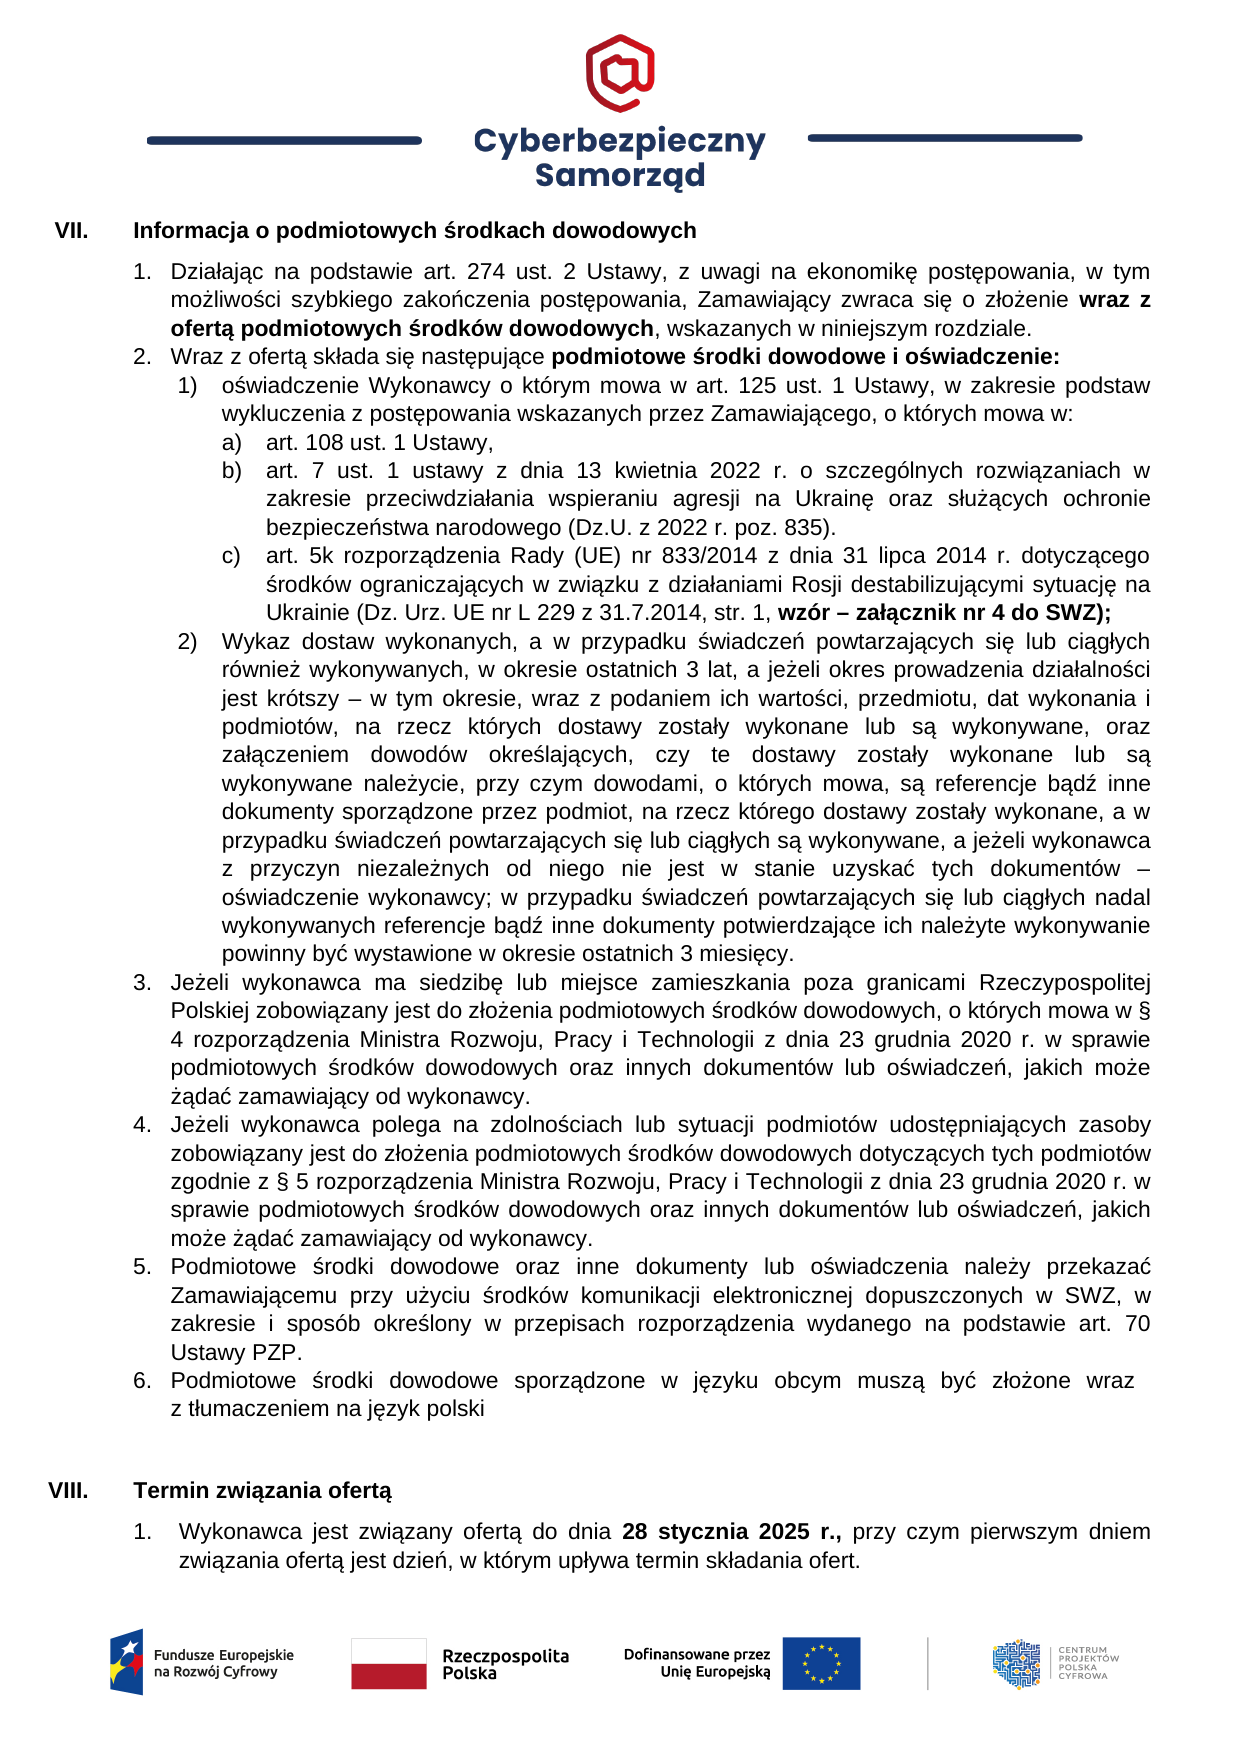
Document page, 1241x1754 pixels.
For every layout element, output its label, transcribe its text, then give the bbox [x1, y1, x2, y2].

picture [147, 136, 422, 145]
subtitle Termin związania ofertą [89, 1477, 1152, 1504]
list Działając na podstawie art. 274 ust. 2 Ustawy, z uwagi na ekonomikę postępowania, w tym możliwości szybkiego zakończenia postępowania, Zamawiający zwraca się o złożenie wraz z ofertą podmiotowych środków dowodowych, wskazanych w niniejszym rozdziale. [133, 258, 1151, 341]
list oświadczenie Wykonawcy o którym mowa w art. 125 ust. 1 Ustawy, w zakresie podstaw wykluczenia z postępowania wskazanych przez Zamawiającego, o których mowa w: [177, 372, 1151, 426]
list art. 7 ust. 1 ustawy z dnia 13 kwietnia 2022 r. o szczególnych rozwiązaniach w zakresie przeciwdziałania wspieraniu agresji na Ukrainę oraz służących ochronie bezpieczeństwa narodowego (Dz.U. z 2022 r. poz. 835). [222, 457, 1151, 540]
list Jeżeli wykonawca ma siedzibę lub miejsce zamieszkania poza granicami Rzeczypospolitej Polskiej zobowiązany jest do złożenia podmiotowych środków dowodowych, o których mowa w § 4 rozporządzenia Ministra Rozwoju, Pracy i Technologii z dnia 23 grudnia 2020 r. w sprawie podmiotowych środków dowodowych oraz innych dokumentów lub oświadczeń, jakich może żądać zamawiający od wykonawcy. [133, 969, 1152, 1109]
picture [807, 134, 1083, 142]
picture [474, 34, 766, 193]
list Jeżeli wykonawca polega na zdolnościach lub sytuacji podmiotów udostępniających zasoby zobowiązany jest do złożenia podmiotowych środków dowodowych dotyczących tych podmiotów zgodnie z § 5 rozporządzenia Ministra Rozwoju, Pracy i Technologii z dnia 23 grudnia 2020 r. w sprawie podmiotowych środków dowodowych oraz innych dokumentów lub oświadczeń, jakich może żądać zamawiający od wykonawcy. [133, 1111, 1152, 1251]
subtitle Informacja o podmiotowych środkach dowodowych [89, 217, 1152, 243]
list Podmiotowe środki dowodowe sporządzone w języku obcym muszą być złożone wraz z tłumaczeniem na język polski [133, 1367, 1152, 1422]
list Wykonawca jest związany ofertą do dnia 28 stycznia 2025 r., przy czym pierwszym dniem związania ofertą jest dzień, w którym upływa termin składania ofert. [133, 1518, 1151, 1573]
list art. 5k rozporządzenia Rady (UE) nr 833/2014 z dnia 31 lipca 2014 r. dotyczącego środków ograniczających w związku z działaniami Rosji destabilizującymi sytuację na Ukrainie (Dz. Urz. UE nr L 229 z 31.7.2014, str. 1, wzór – załącznik nr 4 do SWZ); [222, 542, 1151, 626]
picture [88, 1606, 1152, 1717]
list Wraz z ofertą składa się następujące podmiotowe środki dowodowe i oświadczenie: [133, 343, 1151, 369]
list art. 108 ust. 1 Ustawy, [222, 428, 1151, 455]
list Wykaz dostaw wykonanych, a w przypadku świadczeń powtarzających się lub ciągłych również wykonywanych, w okresie ostatnich 3 lat, a jeżeli okres prowadzenia działalności jest krótszy – w tym okresie, wraz z podaniem ich wartości, przedmiotu, dat wykonania i podmiotów, na rzecz których dostawy zostały wykonane lub są wykonywane, oraz załączeniem dowodów określających, czy te dostawy zostały wykonane lub są wykonywane należycie, przy czym dowodami, o których mowa, są referencje bądź inne dokumenty sporządzone przez podmiot, na rzecz którego dostawy zostały wykonane, a w przypadku świadczeń powtarzających się lub ciągłych są wykonywane, a jeżeli wykonawca z przyczyn niezależnych od niego nie jest w stanie uzyskać tych dokumentów – oświadczenie wykonawcy; w przypadku świadczeń powtarzających się lub ciągłych nadal wykonywanych referencje bądź inne dokumenty potwierdzające ich należyte wykonywanie powinny być wystawione w okresie ostatnich 3 miesięcy. [177, 628, 1151, 967]
list Podmiotowe środki dowodowe oraz inne dokumenty lub oświadczenia należy przekazać Zamawiającemu przy użyciu środków komunikacji elektronicznej dopuszczonych w SWZ, w zakresie i sposób określony w przepisach rozporządzenia wydanego na podstawie art. 70 Ustawy PZP. [133, 1253, 1152, 1365]
